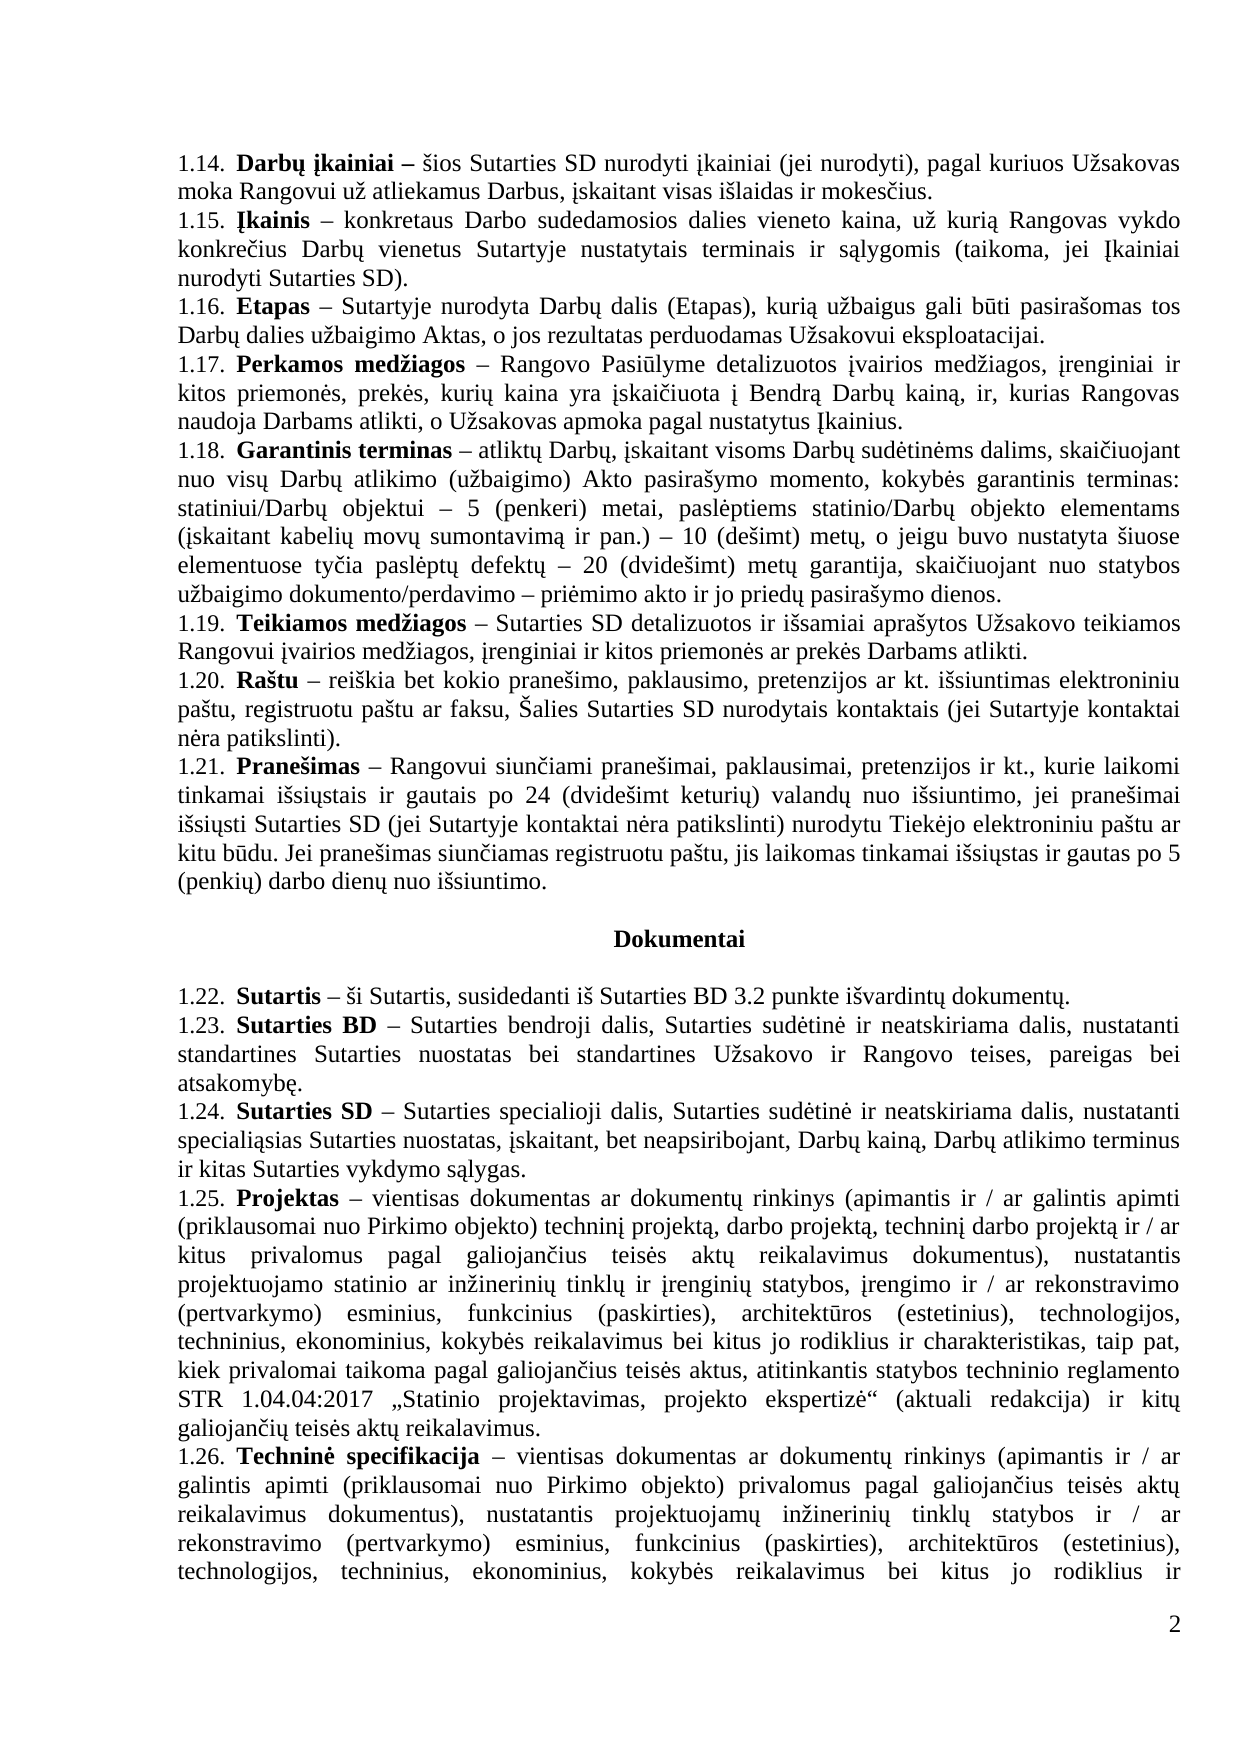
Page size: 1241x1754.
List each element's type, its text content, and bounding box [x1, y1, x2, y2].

text Dokumentai [177, 924, 1181, 953]
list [177, 1441, 1181, 1585]
list Sutarties SD – Sutarties specialioji dalis, Sutarties sudėtinė ir neatskiriama dalis, nustatanti specialiąsias Sutarties nuostatas, įskaitant, bet neapsiribojant, Darbų kainą, Darbų atlikimo terminus ir kitas Sutarties vykdymo sąlygas. [177, 1096, 1181, 1183]
list Teikiamos medžiagos – Sutarties SD detalizuotos ir išsamiai aprašytos Užsakovo teikiamos Rangovui įvairios medžiagos, įrenginiai ir kitos priemonės ar prekės Darbams atlikti. [177, 608, 1181, 665]
list Perkamos medžiagos – Rangovo Pasiūlyme detalizuotos įvairios medžiagos, įrenginiai ir kitos priemonės, prekės, kurių kaina yra įskaičiuota į Bendrą Darbų kainą, ir, kurias Rangovas naudoja Darbams atlikti, o Užsakovas apmoka pagal nustatytus Įkainius. [177, 349, 1181, 435]
list Pranešimas – Rangovui siunčiami pranešimai, paklausimai, pretenzijos ir kt., kurie laikomi tinkamai išsiųstais ir gautais po 24 (dvidešimt keturių) valandų nuo išsiuntimo, jei pranešimai išsiųsti Sutarties SD (jei Sutartyje kontaktai nėra patikslinti) nurodytu Tiekėjo elektroniniu paštu ar kitu būdu. Jei pranešimas siunčiamas registruotu paštu, jis laikomas tinkamai išsiųstas ir gautas po 5 (penkių) darbo dienų nuo išsiuntimo. [177, 751, 1181, 895]
list Sutartis – ši Sutartis, susidedanti iš Sutarties BD 3.2 punkte išvardintų dokumentų. [177, 981, 1181, 1010]
list Sutarties BD – Sutarties bendroji dalis, Sutarties sudėtinė ir neatskiriama dalis, nustatanti standartines Sutarties nuostatas bei standartines Užsakovo ir Rangovo teises, pareigas bei atsakomybę. [177, 1010, 1181, 1096]
list Raštu – reiškia bet kokio pranešimo, paklausimo, pretenzijos ar kt. išsiuntimas elektroniniu paštu, registruotu paštu ar faksu, Šalies Sutarties SD nurodytais kontaktais (jei Sutartyje kontaktai nėra patikslinti). [177, 665, 1181, 751]
list Įkainis – konkretaus Darbo sudedamosios dalies vieneto kaina, už kurią Rangovas vykdo konkrečius Darbų vienetus Sutartyje nustatytais terminais ir sąlygomis (taikoma, jei Įkainiai nurodyti Sutarties SD). [177, 205, 1181, 291]
list Etapas – Sutartyje nurodyta Darbų dalis (Etapas), kurią užbaigus gali būti pasirašomas tos Darbų dalies užbaigimo Aktas, o jos rezultatas perduodamas Užsakovui eksploatacijai. [177, 291, 1181, 349]
list Projektas – vientisas dokumentas ar dokumentų rinkinys (apimantis ir / ar galintis apimti (priklausomai nuo Pirkimo objekto) techninį projektą, darbo projektą, techninį darbo projektą ir / ar kitus privalomus pagal galiojančius teisės aktų reikalavimus dokumentus), nustatantis projektuojamo statinio ar inžinerinių tinklų ir įrenginių statybos, įrengimo ir / ar rekonstravimo (pertvarkymo) esminius, funkcinius (paskirties), architektūros (estetinius), technologijos, techninius, ekonominius, kokybės reikalavimus bei kitus jo rodiklius ir charakteristikas, taip pat, kiek privalomai taikoma pagal galiojančius teisės aktus, atitinkantis statybos techninio reglamento STR 1.04.04:2017 „Statinio projektavimas, projekto ekspertizė“ (aktuali redakcija) ir kitų galiojančių teisės aktų reikalavimus. [177, 1183, 1181, 1441]
list Garantinis terminas – atliktų Darbų, įskaitant visoms Darbų sudėtinėms dalims, skaičiuojant nuo visų Darbų atlikimo (užbaigimo) Akto pasirašymo momento, kokybės garantinis terminas: statiniui/Darbų objektui – 5 (penkeri) metai, paslėptiems statinio/Darbų objekto elementams (įskaitant kabelių movų sumontavimą ir pan.) – 10 (dešimt) metų, o jeigu buvo nustatyta šiuose elementuose tyčia paslėptų defektų – 20 (dvidešimt) metų garantija, skaičiuojant nuo statybos užbaigimo dokumento/perdavimo – priėmimo akto ir jo priedų pasirašymo dienos. [177, 435, 1181, 608]
list Darbų įkainiai – šios Sutarties SD nurodyti įkainiai (jei nurodyti), pagal kuriuos Užsakovas moka Rangovui už atliekamus Darbus, įskaitant visas išlaidas ir mokesčius. [177, 148, 1181, 205]
